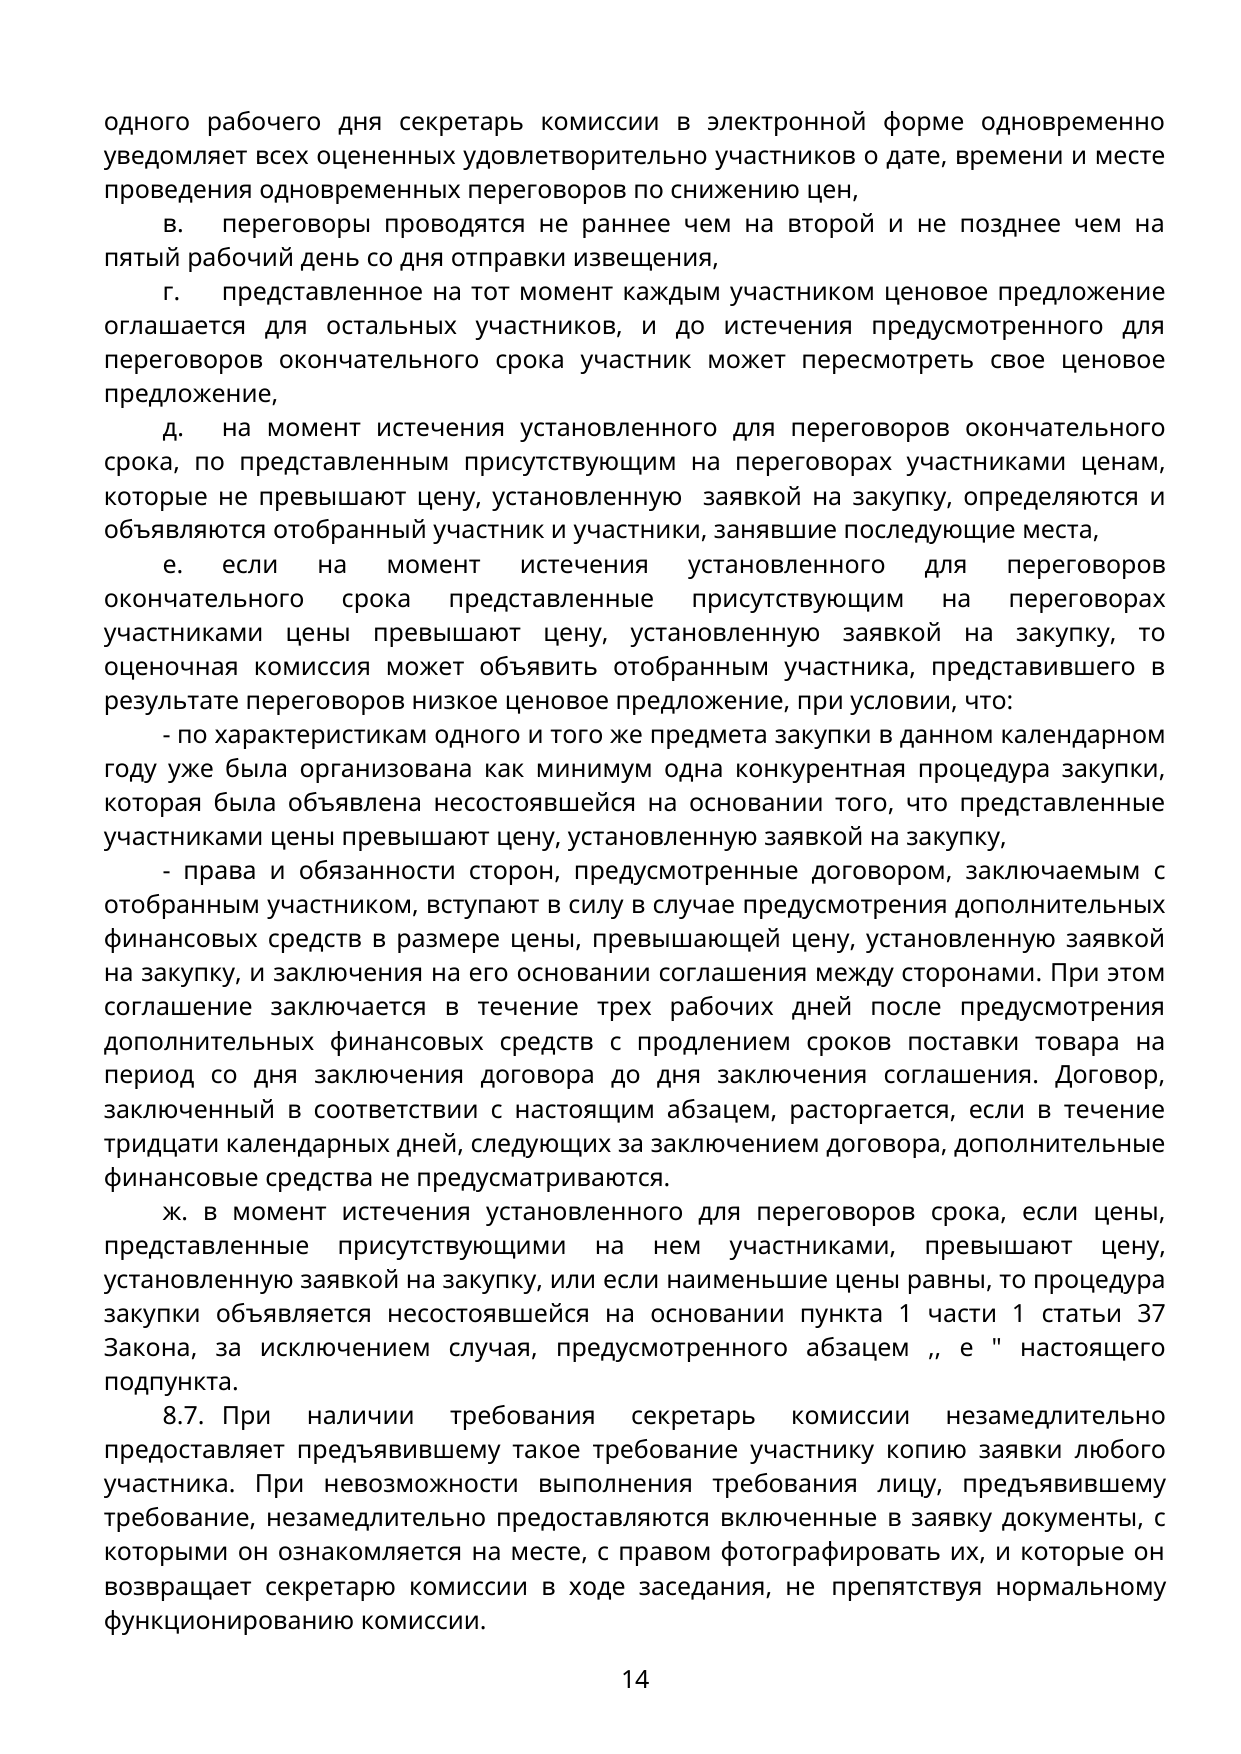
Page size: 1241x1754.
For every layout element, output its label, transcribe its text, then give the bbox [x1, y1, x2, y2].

text ж. в момент истечения установленного для переговоров срока, если цены, представленные присутствующими на нем участниками, превышают цену, установленную заявкой на закупку, или если наименьшие цены равны, то процедура закупки объявляется несостоявшейся на основании пункта 1 части 1 статьи 37 Закона, за исключением случая, предусмотренного абзацем ,, е " настоящего подпункта. [103, 1193, 1167, 1398]
text е. если на момент истечения установленного для переговоров окончательного срока представленные присутствующим на переговорах участниками цены превышают цену, установленную заявкой на закупку, то оценочная комиссия может объявить отобранным участника, представившего в результате переговоров низкое ценовое предложение, при условии, что: [103, 546, 1167, 717]
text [103, 103, 1167, 206]
text - права и обязанности сторон, предусмотренные договором, заключаемым с отобранным участником, вступают в силу в случае предусмотрения дополнительных финансовых средств в размере цены, превышающей цену, установленную заявкой на закупку, и заключения на его основании соглашения между сторонами. При этом соглашение заключается в течение трех рабочих дней после предусмотрения дополнительных финансовых средств с продлением сроков поставки товара на период со дня заключения договора до дня заключения соглашения. Договор, заключенный в соответствии с настоящим абзацем, расторгается, если в течение тридцати календарных дней, следующих за заключением договора, дополнительные финансовые средства не предусматриваются. [103, 853, 1167, 1193]
text 8.7. При наличии требования секретарь комиссии незамедлительно предоставляет предъявившему такое требование участнику копию заявки любого участника. При невозможности выполнения требования лицу, предъявившему требование, незамедлительно предоставляются включенные в заявку документы, с которыми он ознакомляется на месте, с правом фотографировать их, и которые он возвращает секретарю комиссии в ходе заседания, не препятствуя нормальному функционированию комиссии. [103, 1398, 1167, 1636]
text в. переговоры проводятся не раннее чем на второй и не позднее чем на пятый рабочий день со дня отправки извещения, [103, 206, 1167, 274]
text д. на момент истечения установленного для переговоров окончательного срока, по представленным присутствующим на переговорах участниками ценам, которые не превышают цену, установленную заявкой на закупку, определяются и объявляются отобранный участник и участники, занявшие последующие места, [103, 410, 1167, 546]
text - по характеристикам одного и того же предмета закупки в данном календарном году уже была организована как минимум одна конкурентная процедура закупки, которая была объявлена несостоявшейся на основании того, что представленные участниками цены превышают цену, установленную заявкой на закупку, [103, 717, 1167, 853]
text г. представленное на тот момент каждым участником ценовое предложение оглашается для остальных участников, и до истечения предусмотренного для переговоров окончательного срока участник может пересмотреть свое ценовое предложение, [103, 274, 1167, 410]
